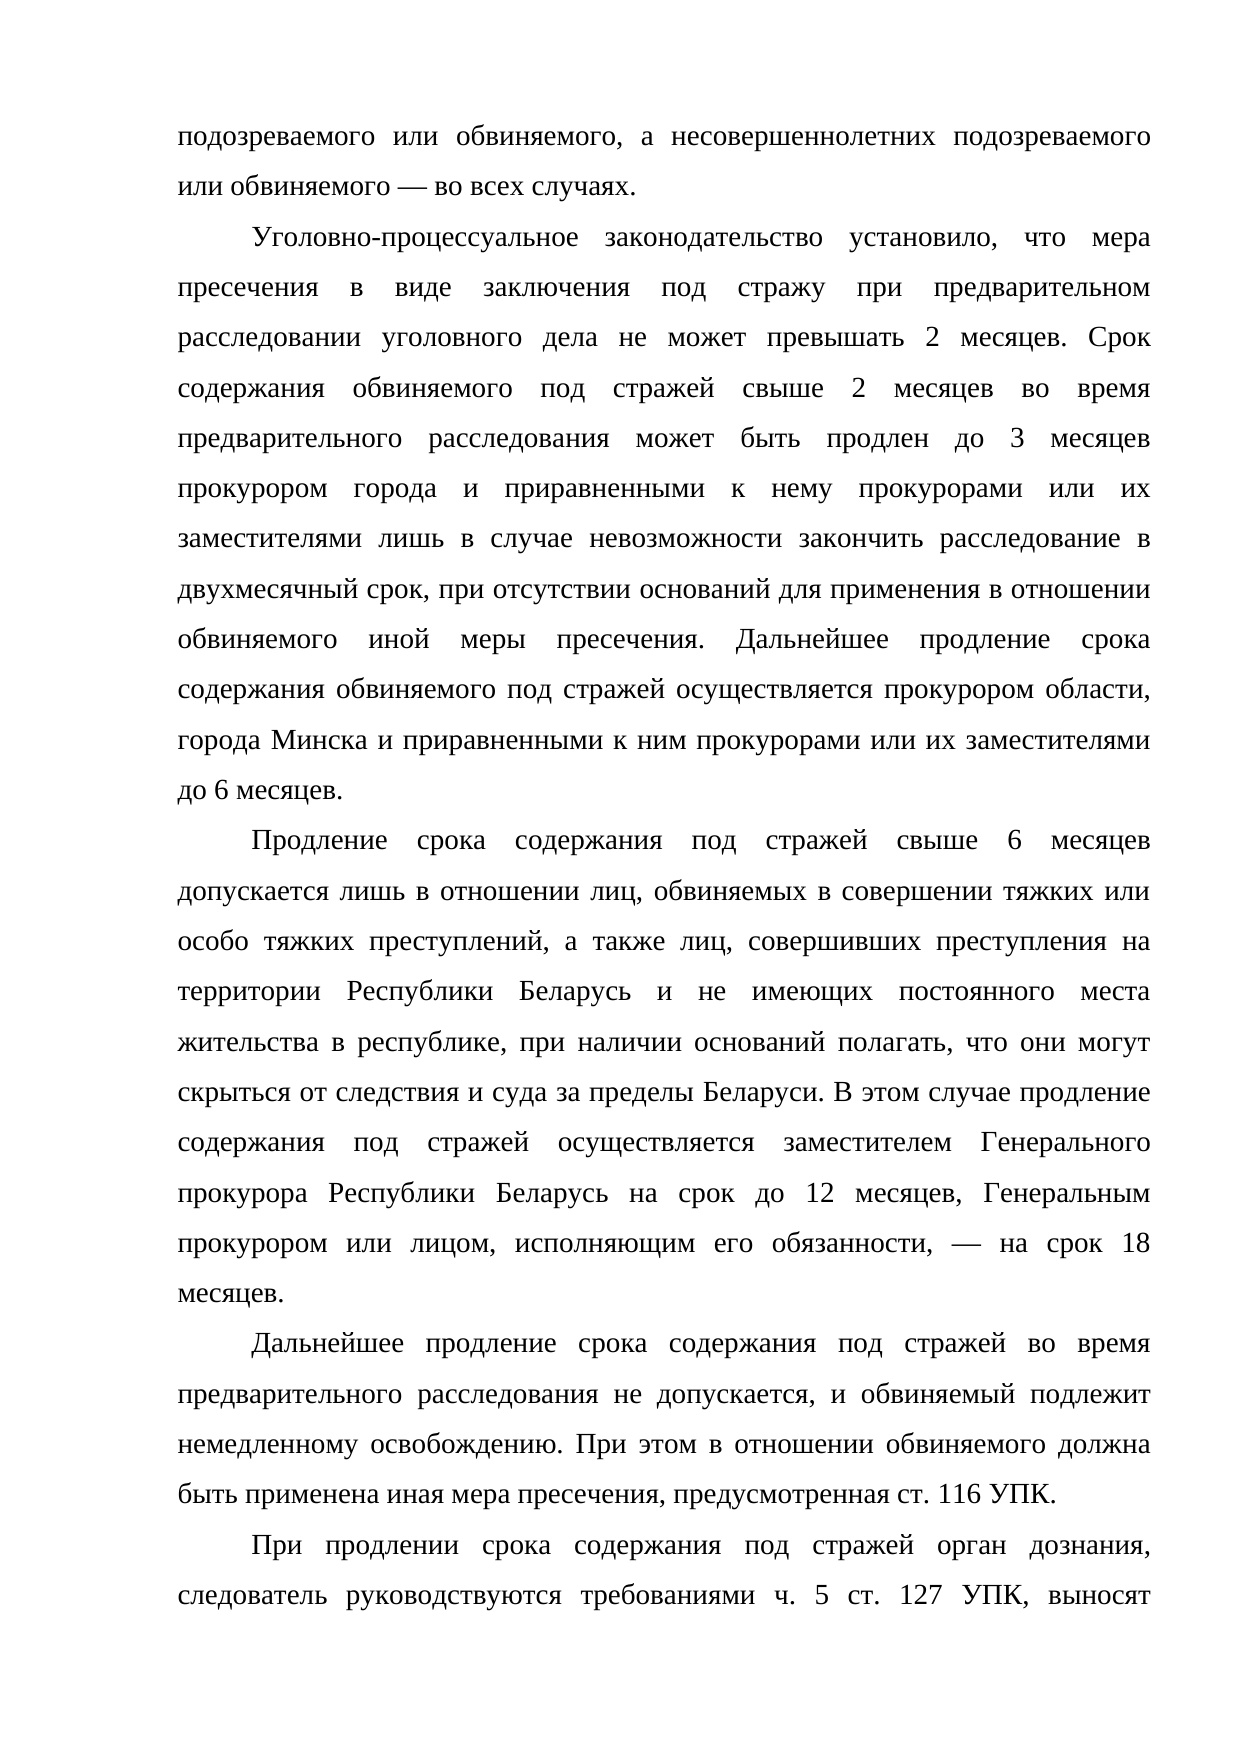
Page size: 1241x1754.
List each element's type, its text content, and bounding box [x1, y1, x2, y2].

text Продление срока содержания под стражей свыше 6 месяцев допускается лишь в отношении лиц, обвиняемых в совершении тяжких или особо тяжких преступлений, а также лиц, совершивших преступления на территории Республики Беларусь и не имеющих постоянного места жительства в республике, при наличии оснований полагать, что они могут скрыться от следствия и суда за пределы Беларуси. В этом случае продление содержания под стражей осуществляется заместителем Генерального прокурора Республики Беларусь на срок до 12 месяцев, Генеральным прокурором или лицом, исполняющим его обязанности, — на срок 18 месяцев. [177, 822, 1152, 1309]
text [177, 1527, 1152, 1611]
text Дальнейшее продление срока содержания под стражей во время предварительного расследования не допускается, и обвиняемый подлежит немедленному освобождению. При этом в отношении обвиняемого должна быть применена иная мера пресечения, предусмотренная ст. 116 УПК. [177, 1326, 1152, 1510]
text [177, 118, 1152, 202]
text Уголовно-процессуальное законодательство установило, что мера пресечения в виде заключения под стражу при предварительном расследовании уголовного дела не может превышать 2 месяцев. Срок содержания обвиняемого под стражей свыше 2 месяцев во время предварительного расследования может быть продлен до 3 месяцев прокурором города и приравненными к нему прокурорами или их заместителями лишь в случае невозможности закончить расследование в двухмесячный срок, при отсутствии оснований для применения в отношении обвиняемого иной меры пресечения. Дальнейшее продление срока содержания обвиняемого под стражей осуществляется прокурором области, города Минска и приравненными к ним прокурорами или их заместителями до 6 месяцев. [177, 219, 1152, 806]
